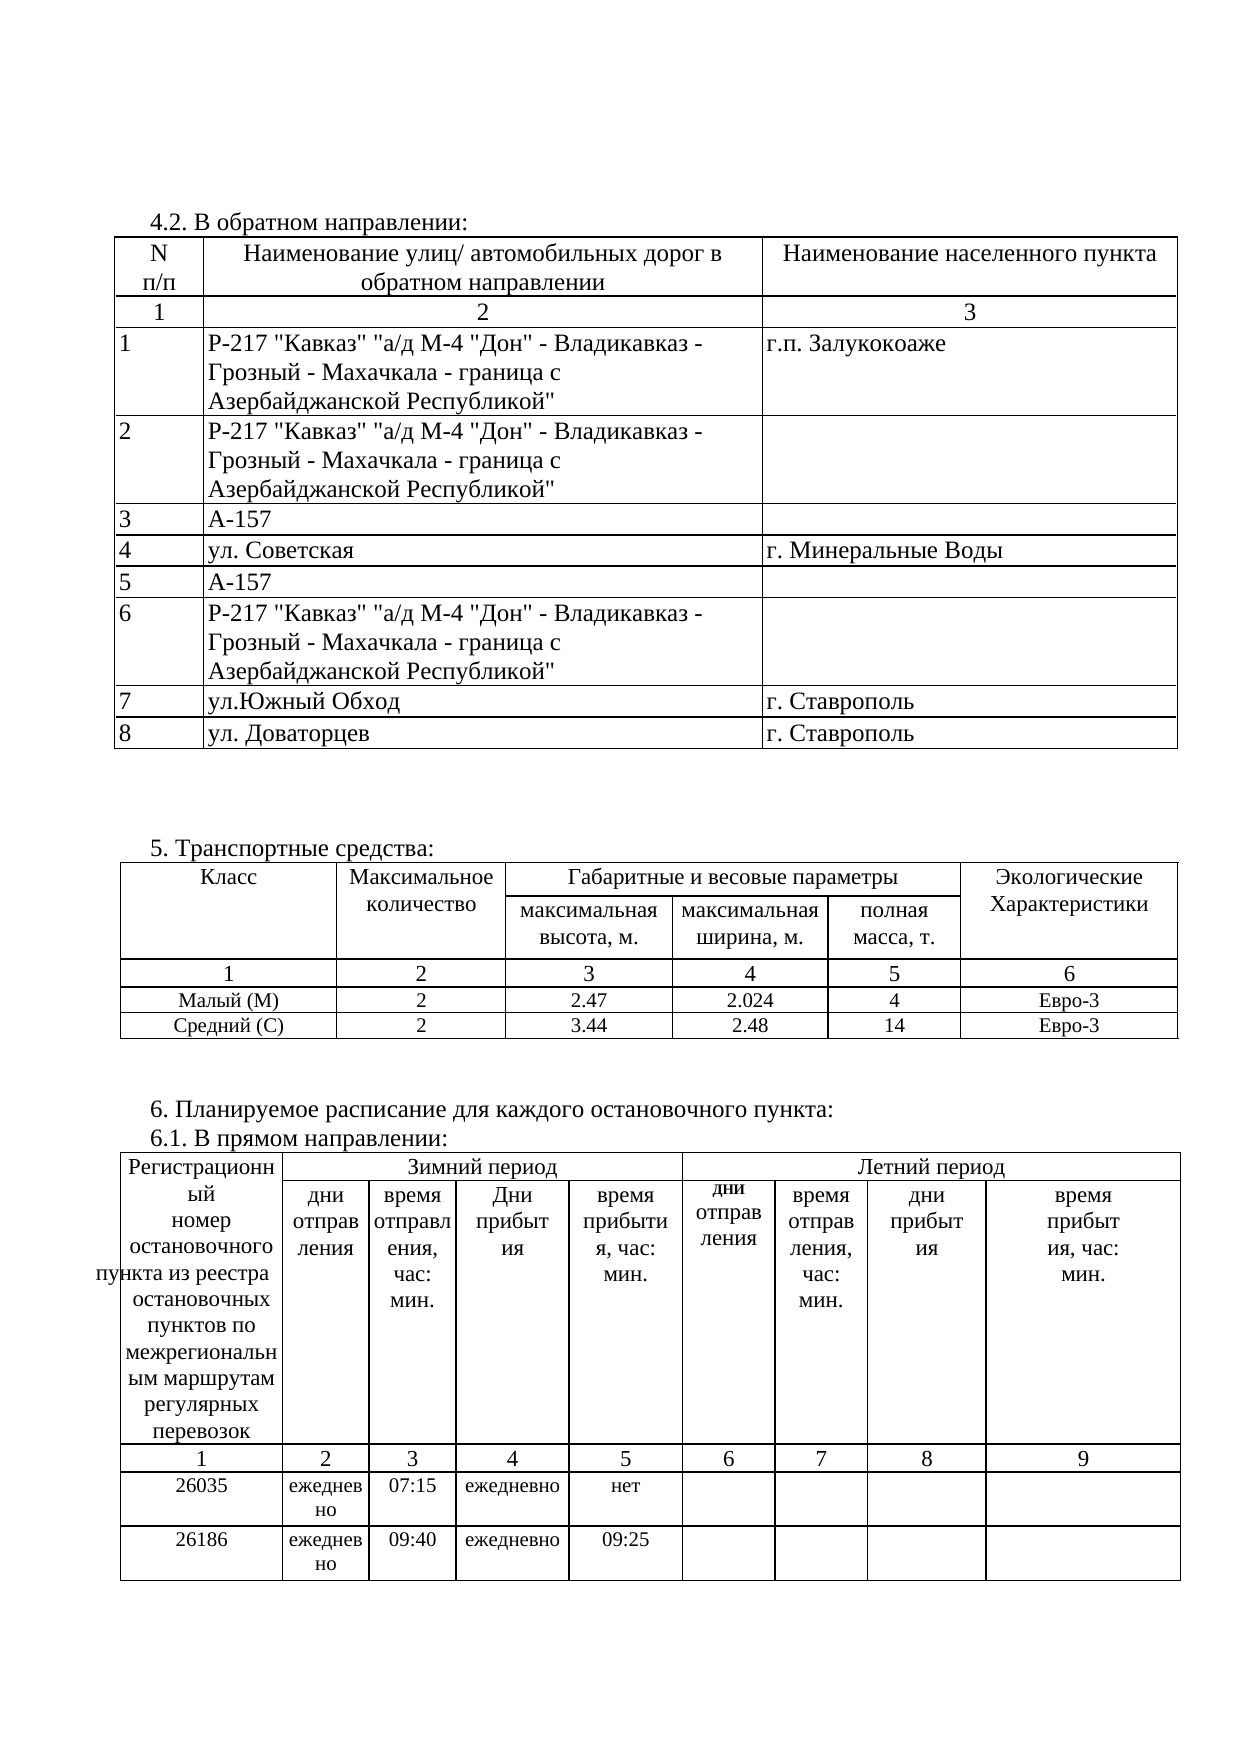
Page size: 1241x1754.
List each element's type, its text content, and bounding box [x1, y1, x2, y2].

table_cell 2 [337, 988, 505, 1012]
table_cell 2.48 [673, 1013, 827, 1037]
table_cell 2 [204, 297, 762, 327]
table_cell [763, 503, 1177, 534]
table_cell 09:40 [370, 1527, 455, 1580]
table_cell 2 [283, 1445, 368, 1471]
table_cell Р-217 "Кавказ" "а/д М-4 "Дон" - Владикавказ - Грозный - Махачкала - граница с Азербайджанской Республикой" [204, 598, 762, 684]
table_cell дни прибыт ия [868, 1181, 985, 1443]
table_cell максимальная высота, м. [506, 897, 672, 958]
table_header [121, 1153, 282, 1443]
table_cell ДНИ отправ ления [683, 1181, 774, 1443]
table_cell 6 [683, 1445, 774, 1471]
table_header Летний период [683, 1153, 1180, 1179]
table_cell 5 [115, 566, 203, 597]
table_cell 8 [115, 717, 203, 747]
table_cell 4 [673, 960, 827, 986]
table_header Класс [121, 863, 336, 958]
table_cell 2.47 [506, 988, 672, 1012]
text 5. Транспортные средства: [150, 833, 1090, 862]
table_cell [987, 1527, 1180, 1580]
table_cell Р-217 "Кавказ" "а/д М-4 "Дон" - Владикавказ - Грозный - Махачкала - граница с Азербайджанской Республикой" [204, 416, 762, 502]
table_cell 6 [961, 960, 1177, 986]
table_cell ежедневно [283, 1527, 368, 1580]
table_cell Дни прибыт ия [457, 1181, 568, 1443]
table_cell 4 [115, 535, 203, 565]
table_cell дни отправ ления [283, 1181, 368, 1443]
table_cell 9 [987, 1445, 1180, 1471]
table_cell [204, 328, 762, 414]
table_cell 2 [337, 960, 505, 986]
table_cell г.п. Залукокоаже [763, 327, 1177, 414]
table_cell 26186 [121, 1527, 282, 1580]
table_cell 3.44 [506, 1013, 672, 1037]
table_cell полная масса, т. [829, 897, 960, 958]
table_cell [683, 1527, 774, 1580]
table_cell г. Минеральные Воды [763, 534, 1177, 565]
table_cell [987, 1473, 1180, 1525]
table_cell Малый (М) [121, 988, 336, 1012]
table_cell [868, 1527, 985, 1580]
table_header Наименование улиц/ автомобильных дорог в обратном направлении [204, 238, 762, 295]
table_header Экологические Характеристики [961, 863, 1177, 958]
table_cell 3 [506, 960, 672, 986]
table_cell 4 [457, 1445, 568, 1471]
table_header Зимний период [283, 1153, 682, 1179]
table_cell ул. Советская [204, 536, 762, 565]
table_cell г. Ставрополь [763, 716, 1177, 747]
table_cell время прибыт ия, час: мин. [987, 1181, 1180, 1443]
table_header Габаритные и весовые параметры [506, 863, 960, 895]
table_cell [683, 1473, 774, 1525]
text 6.1. В прямом направлении: [150, 1123, 1090, 1152]
table_cell [763, 597, 1177, 684]
table_cell 4 [829, 988, 960, 1012]
table_cell 14 [829, 1013, 960, 1037]
table_header N п/п [115, 238, 203, 295]
table_cell 2.024 [673, 988, 827, 1012]
table_cell Евро-3 [961, 988, 1177, 1012]
table_cell 26035 [121, 1473, 282, 1525]
table_cell ежедневно [457, 1527, 568, 1580]
table_cell 07:15 [370, 1473, 455, 1525]
table_cell А-157 [204, 504, 762, 534]
table_cell 7 [776, 1445, 867, 1471]
table_cell 1 [121, 1445, 282, 1471]
table_header Максимальное количество [337, 863, 505, 958]
text 6. Планируемое расписание для каждого остановочного пункта: [150, 1094, 1090, 1123]
table_cell 5 [570, 1445, 682, 1471]
table_cell 6 [115, 598, 203, 684]
table_cell ул. Доваторцев [204, 718, 762, 747]
table_cell [763, 415, 1177, 502]
table_cell 2 [337, 1013, 505, 1037]
table_cell Евро-3 [961, 1013, 1177, 1037]
table_cell 3 [763, 295, 1177, 327]
table_cell время отправл ения, час: мин. [370, 1181, 455, 1443]
table_cell ежедневно [457, 1473, 568, 1525]
table_cell ежедневно [283, 1473, 368, 1525]
table_cell [868, 1473, 985, 1525]
table_cell г. Ставрополь [763, 685, 1177, 716]
table_cell 1 [121, 960, 336, 986]
table_cell 09:25 [570, 1527, 682, 1580]
table_cell Средний (С) [121, 1013, 336, 1037]
table_cell [776, 1527, 867, 1580]
table_cell А-157 [204, 567, 762, 597]
table_cell время отправ ления, час: мин. [776, 1181, 867, 1443]
table_header Наименование населенного пункта [763, 238, 1177, 295]
table_cell [763, 565, 1177, 597]
table_cell 1 [115, 296, 203, 327]
table_cell 3 [370, 1445, 455, 1471]
table_cell 5 [829, 960, 960, 986]
table_cell [776, 1473, 867, 1525]
table_cell максимальная ширина, м. [673, 897, 827, 958]
table_cell время прибыти я, час: мин. [570, 1181, 682, 1443]
table_cell 1 [115, 328, 203, 414]
table_cell 3 [115, 504, 203, 534]
table_cell 8 [868, 1445, 985, 1471]
text 4.2. В обратном направлении: [150, 207, 1090, 236]
table_cell нет [570, 1473, 682, 1525]
table_cell ул.Южный Обход [204, 686, 762, 716]
table_cell 2 [115, 416, 203, 502]
table_cell 7 [115, 686, 203, 716]
